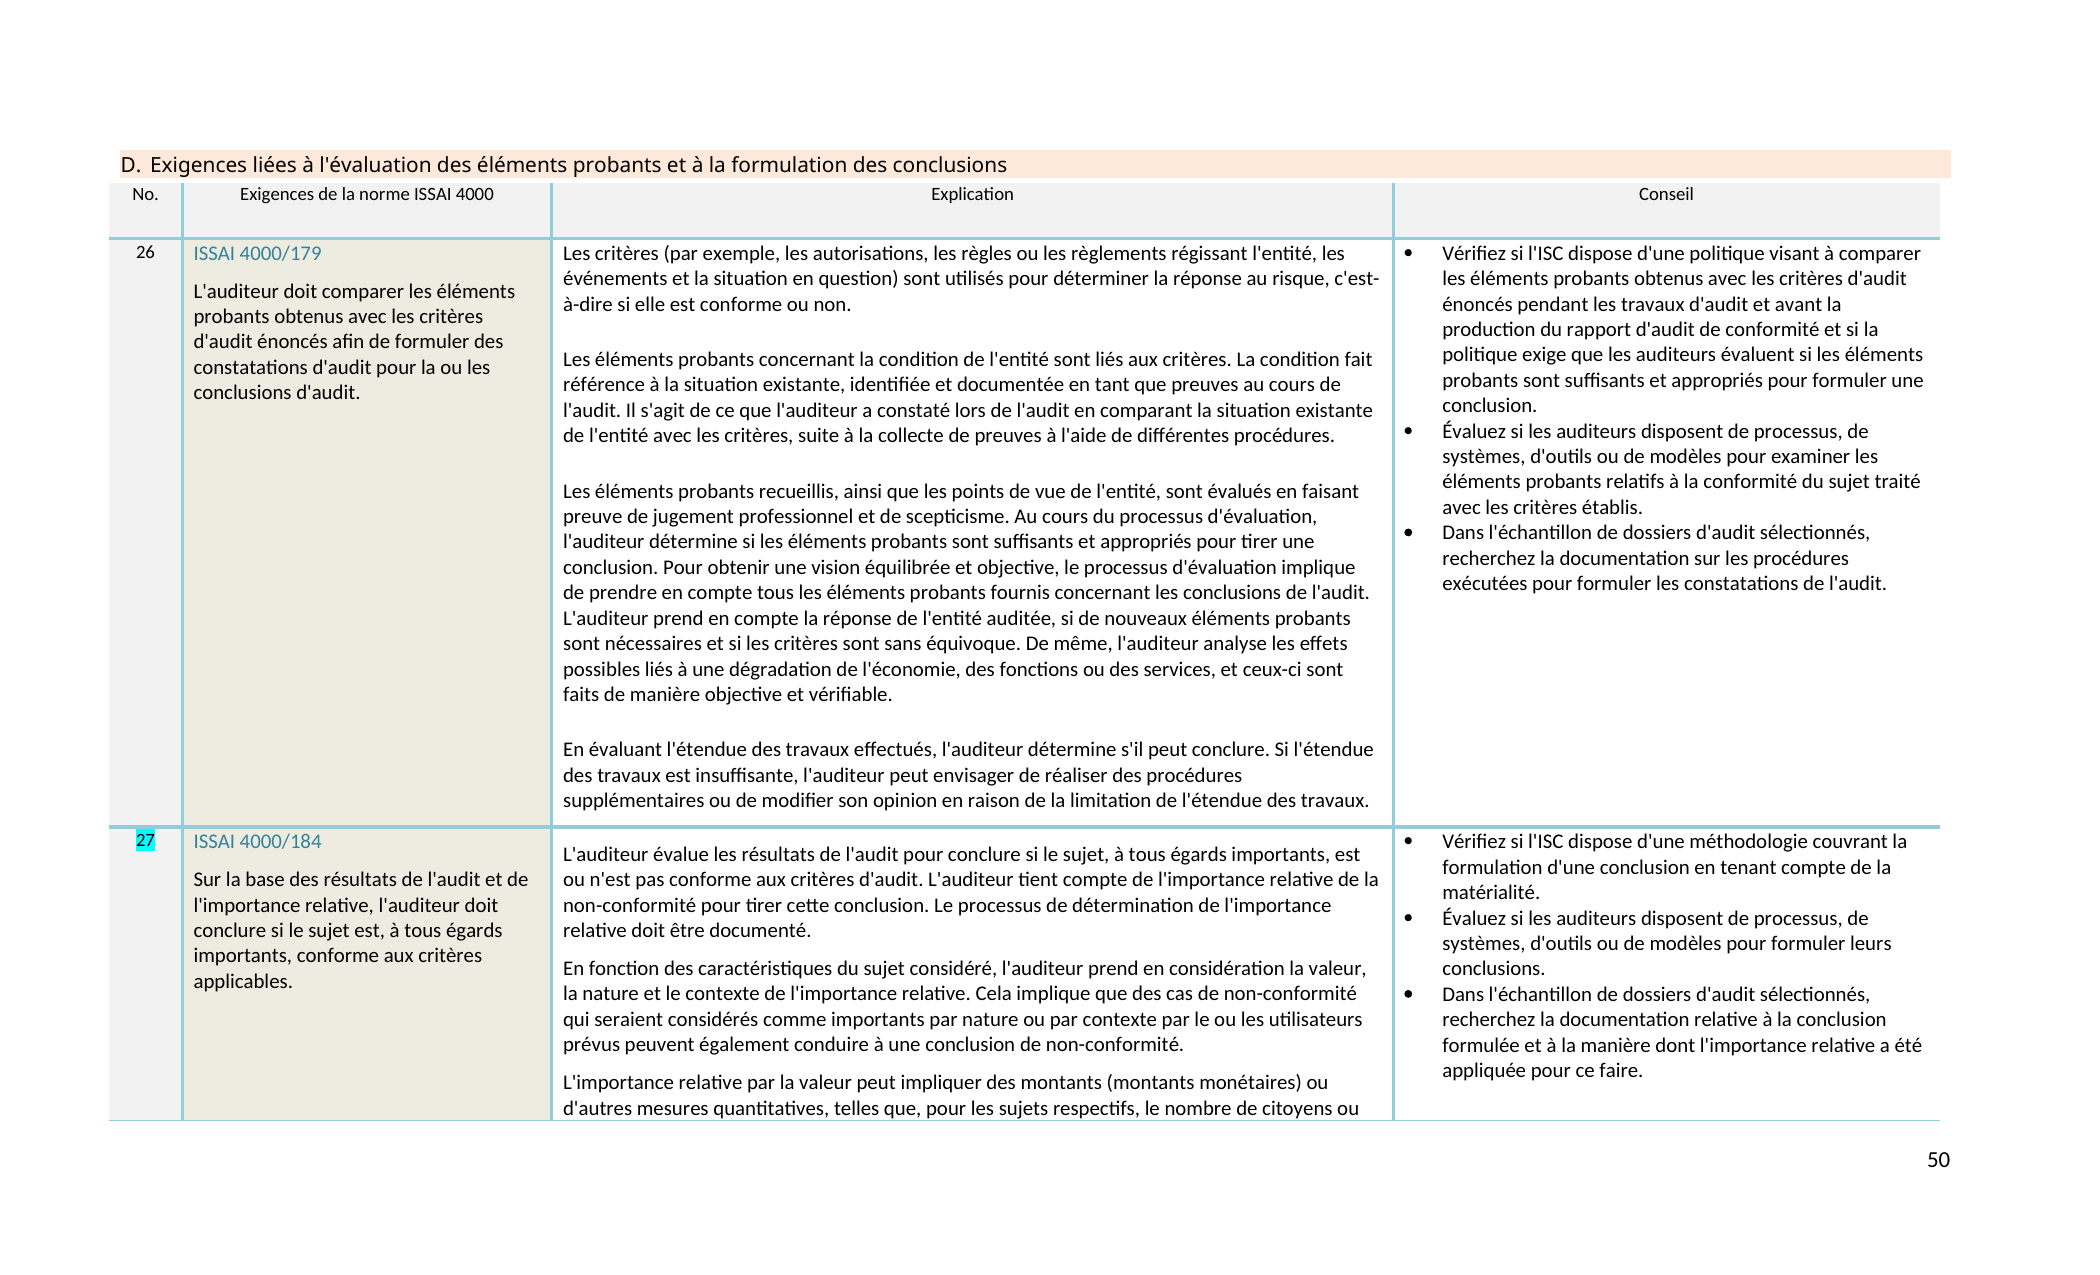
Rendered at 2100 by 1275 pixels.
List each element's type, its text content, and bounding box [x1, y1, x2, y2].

table_cell Vérifiez si l'ISC dispose d'une politique visant à comparer les éléments probants obtenus avec les critères d'audit énoncés pendant les travaux d'audit et avant la production du rapport d'audit de conformité et si la politique exige que les auditeurs évaluent si les éléments probants sont suffisants et appropriés pour formuler une conclusion. Évaluez si les auditeurs disposent de processus, de systèmes, d'outils ou de modèles pour examiner les éléments probants relatifs à la conformité du sujet traité avec les critères établis. Dans l'échantillon de dossiers d'audit sélectionnés, recherchez la documentation sur les procédures exécutées pour formuler les constatations de l'audit. [1395, 240, 1940, 825]
table_cell Les critères (par exemple, les autorisations, les règles ou les règlements régissant l'entité, les événements et la situation en question) sont utilisés pour déterminer la réponse au risque, c'est-à-dire si elle est conforme ou non. Les éléments probants concernant la condition de l'entité sont liés aux critères. La condition fait référence à la situation existante, identifiée et documentée en tant que preuves au cours de l'audit. Il s'agit de ce que l'auditeur a constaté lors de l'audit en comparant la situation existante de l'entité avec les critères, suite à la collecte de preuves à l'aide de différentes procédures. Les éléments probants recueillis, ainsi que les points de vue de l'entité, sont évalués en faisant preuve de jugement professionnel et de scepticisme. Au cours du processus d'évaluation, l'auditeur détermine si les éléments probants sont suffisants et appropriés pour tirer une conclusion. Pour obtenir une vision équilibrée et objective, le processus d'évaluation implique de prendre en compte tous les éléments probants fournis concernant les conclusions de l'audit. L'auditeur prend en compte la réponse de l'entité auditée, si de nouveaux éléments probants sont nécessaires et si les critères sont sans équivoque. De même, l'auditeur analyse les effets possibles liés à une dégradation de l'économie, des fonctions ou des services, et ceux-ci sont faits de manière objective et vérifiable. En évaluant l'étendue des travaux effectués, l'auditeur détermine s'il peut conclure. Si l'étendue des travaux est insuffisante, l'auditeur peut envisager de réaliser des procédures supplémentaires ou de modifier son opinion en raison de la limitation de l'étendue des travaux. [553, 240, 1392, 825]
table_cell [1395, 829, 1940, 1120]
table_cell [553, 829, 1392, 1120]
table_header Explication [553, 183, 1392, 237]
table_cell 27 [109, 829, 181, 1120]
table_header Exigences de la norme ISSAI 4000 [184, 183, 550, 237]
table_cell ISSAI 4000/179 L'auditeur doit comparer les éléments probants obtenus avec les critères d'audit énoncés afin de formuler des constatations d'audit pour la ou les conclusions d'audit. [184, 240, 550, 825]
list Exigences liées à l'évaluation des éléments probants et à la formulation des conclusions [120, 150, 1951, 178]
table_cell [184, 829, 550, 1120]
table_header Conseil [1395, 183, 1940, 237]
table_cell 26 [109, 240, 181, 825]
table_header No. [109, 183, 181, 237]
